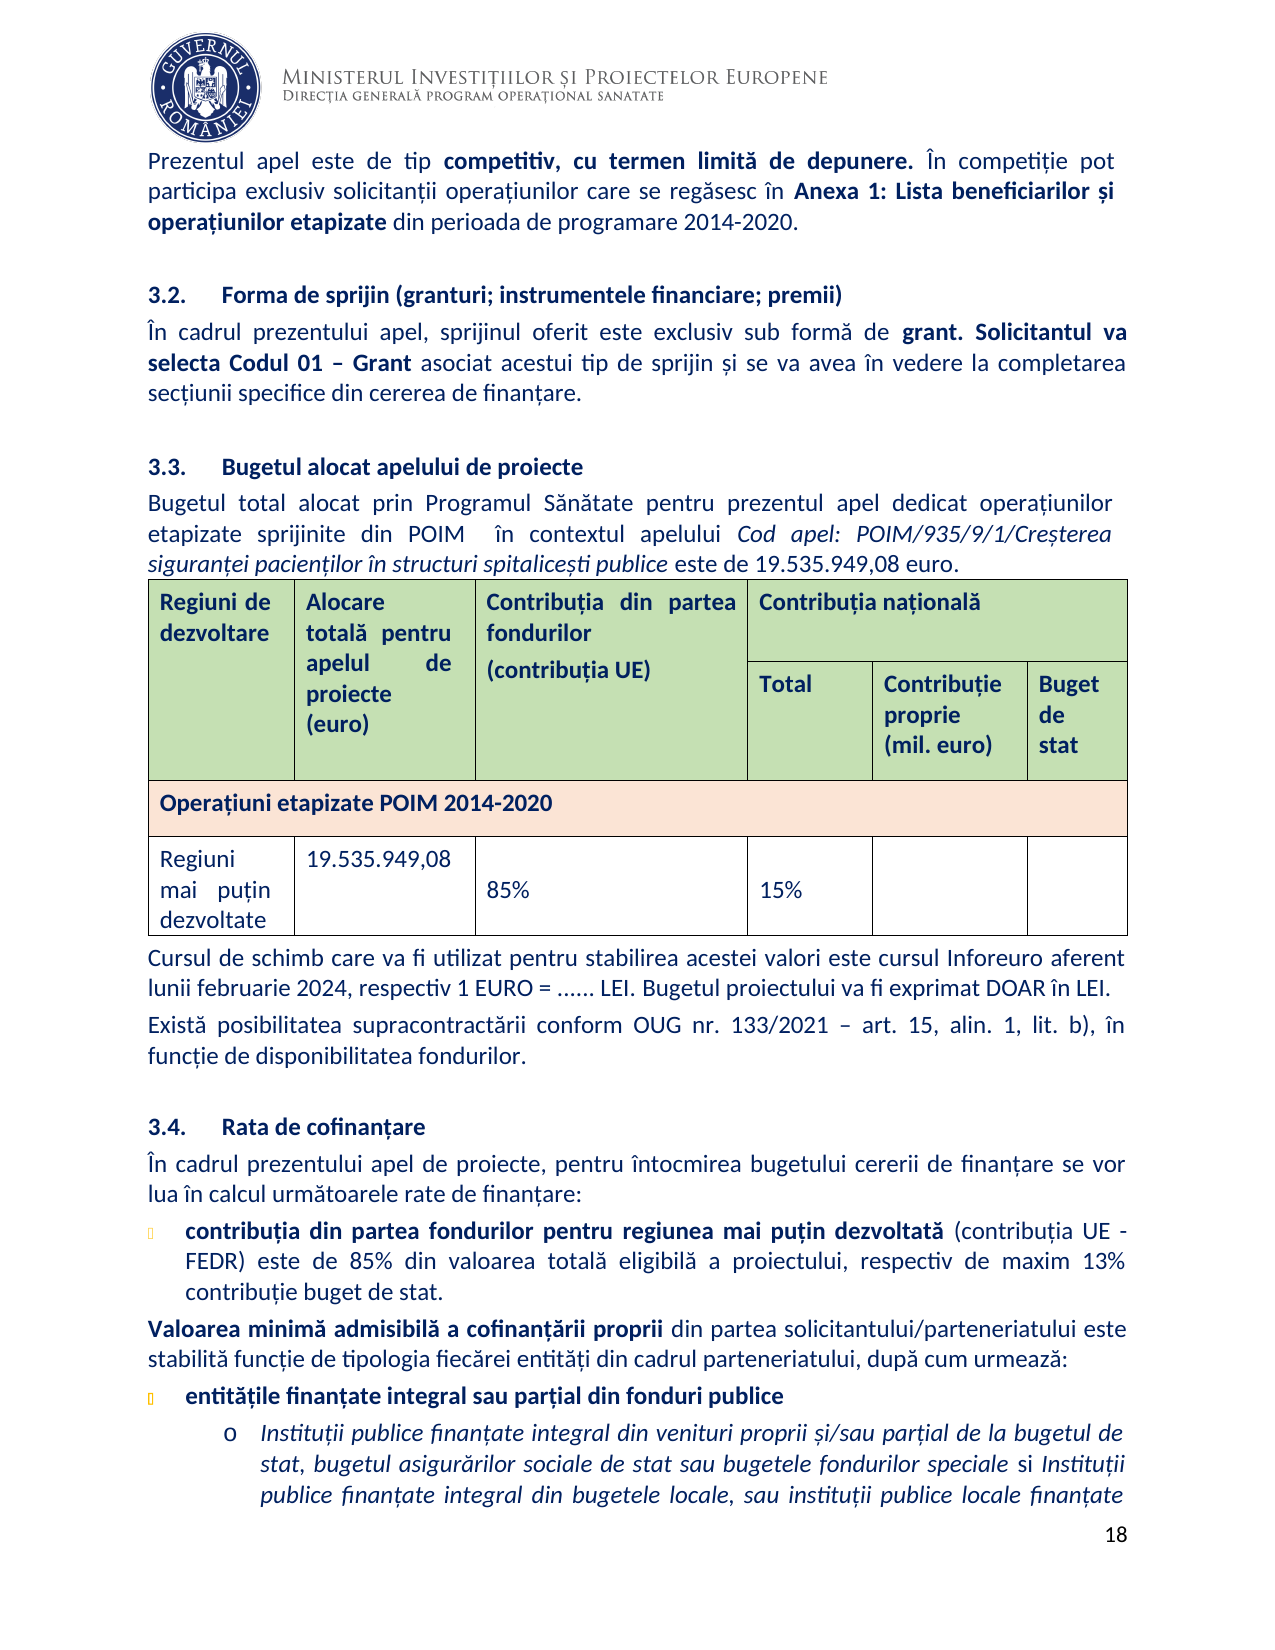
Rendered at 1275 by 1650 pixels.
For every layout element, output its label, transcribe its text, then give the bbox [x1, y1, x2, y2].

text Bugetul total alocat prin Programul Sănătate pentru prezentul apel dedicat operațiunilor etapizate sprijinite din POIM în contextul apelului Cod apel: POIM/935/9/1/Creșterea siguranței pacienților în structuri spitalicești publice este de 19.535.949,08 euro. [148, 488, 1115, 579]
table_cell Buget de stat [1028, 662, 1127, 780]
table_cell 19.535.949,08 [295, 837, 475, 935]
text Prezentul apel este de tip competitiv, cu termen limită de depunere. În competiție pot participa exclusiv solicitanții operațiunilor care se regăsesc în Anexa 1: Lista beneficiarilor și operațiunilor etapizate din perioada de programare 2014-2020. [148, 145, 1115, 236]
table_header Regiuni de dezvoltare [149, 580, 294, 780]
table_cell Operațiuni etapizate POIM 2014-2020 [149, 781, 1127, 836]
table_cell 15% [748, 837, 872, 935]
table_cell [873, 837, 1027, 935]
list Forma de sprijin (granturi; instrumentele financiare; premii) [148, 279, 1127, 310]
table_header Alocare totală pentru apelul de proiecte (euro) [295, 580, 475, 780]
text În cadrul prezentului apel, sprijinul oferit este exclusiv sub formă de grant. Solicitantul va selecta Codul 01 – Grant asociat acestui tip de sprijin și se va avea în vedere la completarea secțiunii specifice din cererea de finanțare. [148, 316, 1127, 408]
list Bugetul alocat apelului de proiecte [148, 451, 1127, 481]
table_cell Total [748, 662, 872, 780]
text Valoarea minimă admisibilă a cofinanțării proprii din partea solicitantului/parteneriatului este stabilită funcție de tipologia fiecărei entități din cadrul parteneriatului, după cum urmează: [148, 1313, 1127, 1374]
table_cell Contribuție proprie (mil. euro) [873, 662, 1027, 780]
text Există posibilitatea supracontractării conform OUG nr. 133/2021 – art. 15, alin. 1, lit. b), în funcție de disponibilitatea fondurilor. [148, 1009, 1127, 1070]
table_cell 85% [476, 837, 747, 935]
picture [147, 29, 852, 145]
table_cell [1028, 837, 1127, 935]
text În cadrul prezentului apel de proiecte, pentru întocmirea bugetului cererii de finanțare se vor lua în calcul următoarele rate de finanțare: [148, 1148, 1127, 1209]
list contribuția din partea fondurilor pentru regiunea mai puțin dezvoltată (contribuția UE - FEDR) este de 85% din valoarea totală eligibilă a proiectului, respectiv de maxim 13% contribuție buget de stat. [148, 1215, 1127, 1307]
table_header Contribuția națională [748, 580, 1127, 661]
list entitățile finanțate integral sau parțial din fonduri publice [148, 1380, 1127, 1411]
table_header Contribuția din partea fondurilor (contribuția UE) [476, 580, 747, 780]
table_cell Regiuni mai puțin dezvoltate [149, 837, 294, 935]
list Rata de cofinanțare [148, 1111, 1127, 1141]
text Cursul de schimb care va fi utilizat pentru stabilirea acestei valori este cursul Inforeuro aferent lunii februarie 2024, respectiv 1 EURO = ...... LEI. Bugetul proiectului va fi exprimat DOAR în LEI. [148, 942, 1127, 1003]
